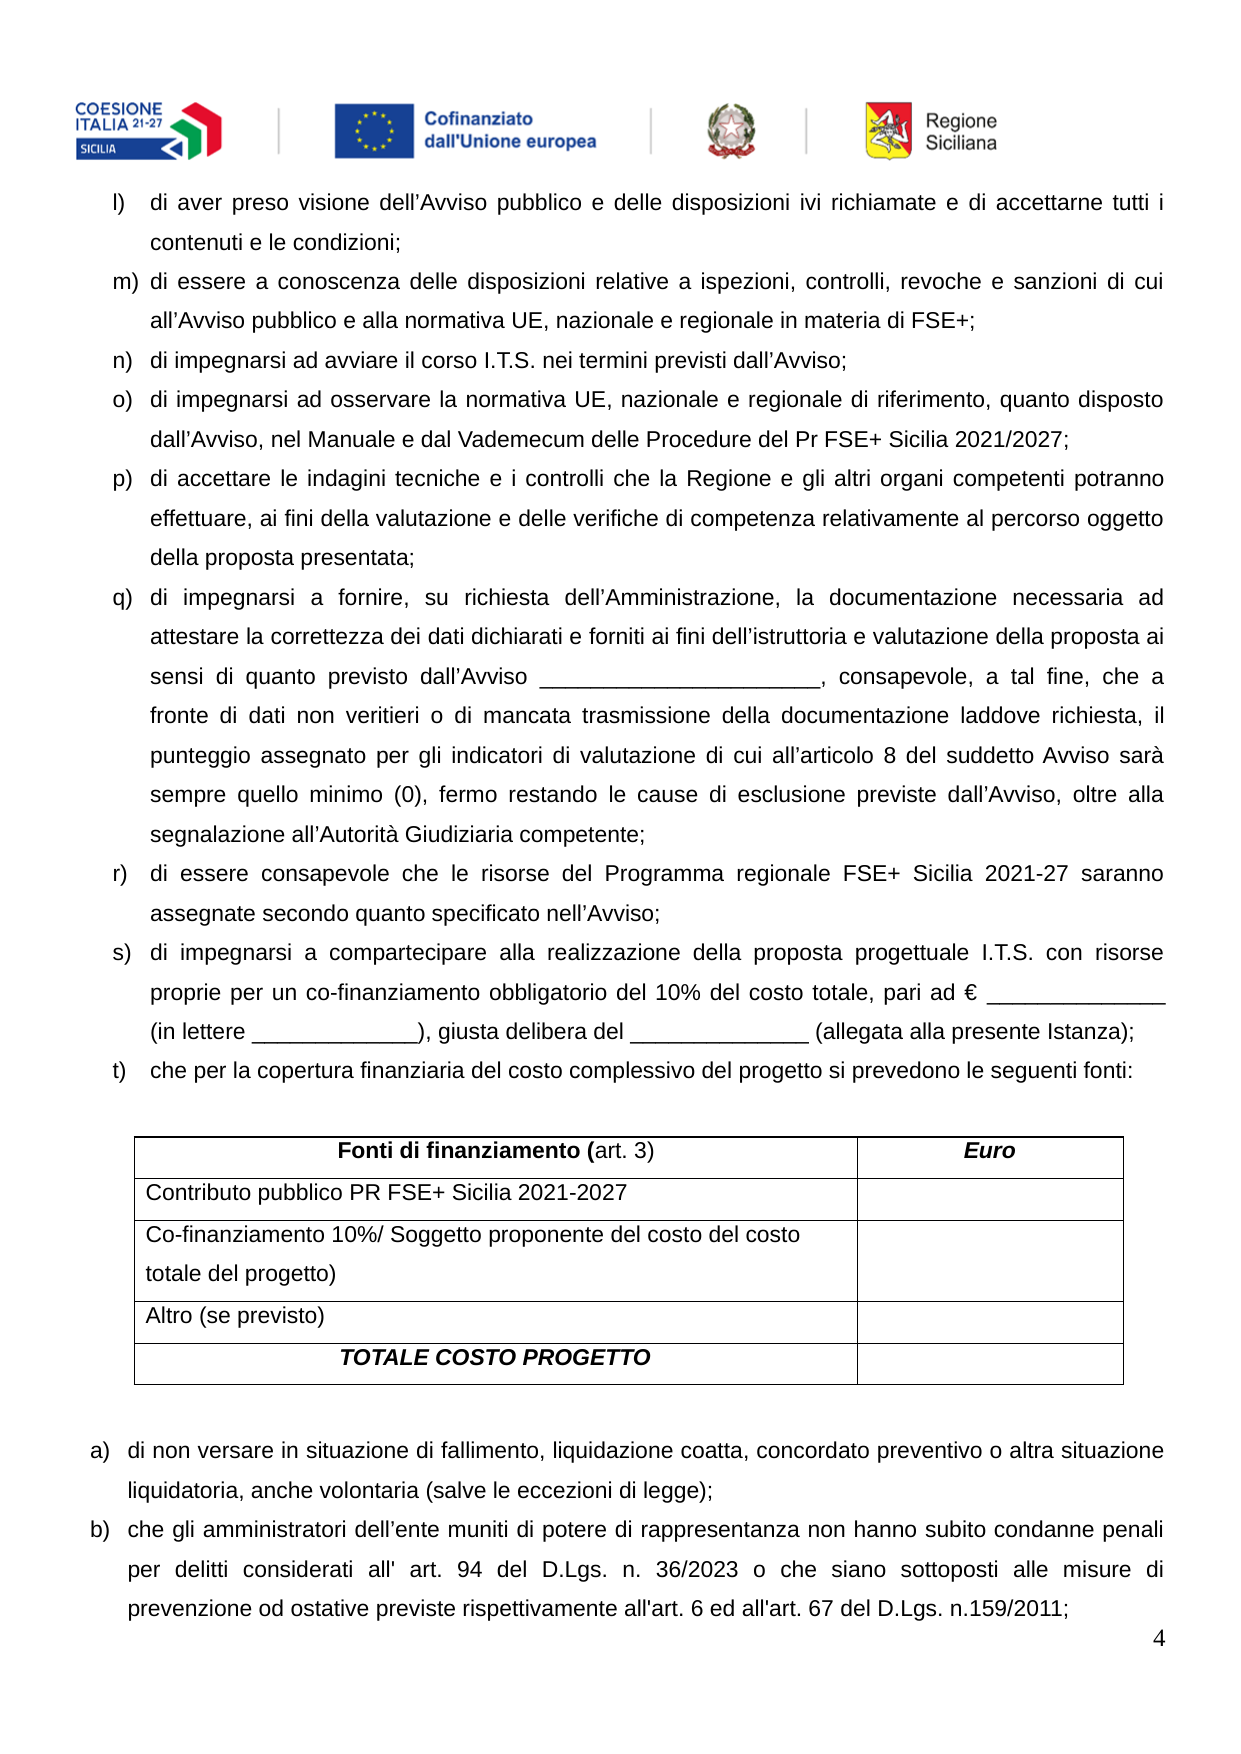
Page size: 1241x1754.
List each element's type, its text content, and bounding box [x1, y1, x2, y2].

table_header Fonti di finanziamento (art. 3) [135, 1138, 857, 1178]
list di non versare in situazione di fallimento, liquidazione coatta, concordato preventivo o altra situazione liquidatoria, anche volontaria (salve le eccezioni di legge); [90, 1437, 1165, 1503]
table_cell [858, 1344, 1123, 1384]
table_cell TOTALE COSTO PROGETTO [135, 1344, 857, 1384]
list di essere a conoscenza delle disposizioni relative a ispezioni, controlli, revoche e sanzioni di cui all’Avviso pubblico e alla normativa UE, nazionale e regionale in materia di FSE+; [112, 268, 1165, 334]
list di accettare le indagini tecniche e i controlli che la Regione e gli altri organi competenti potranno effettuare, ai fini della valutazione e delle verifiche di competenza relativamente al percorso oggetto della proposta presentata; [112, 465, 1165, 571]
table_cell Co-finanziamento 10%/ Soggetto proponente del costo del costo totale del progetto) [135, 1221, 857, 1301]
picture [75, 75, 1039, 189]
table_cell [858, 1179, 1123, 1220]
table_cell [858, 1302, 1123, 1343]
table_cell Contributo pubblico PR FSE+ Sicilia 2021-2027 [135, 1179, 857, 1220]
list di impegnarsi ad osservare la normativa UE, nazionale e regionale di riferimento, quanto disposto dall’Avviso, nel Manuale e dal Vademecum delle Procedure del Pr FSE+ Sicilia 2021/2027; [112, 386, 1165, 452]
list che gli amministratori dell’ente muniti di potere di rappresentanza non hanno subito condanne penali per delitti considerati all' art. 94 del D.Lgs. n. 36/2023 o che siano sottoposti alle misure di prevenzione od ostative previste rispettivamente all'art. 6 ed all'art. 67 del D.Lgs. n.159/2011; [90, 1516, 1165, 1622]
list di impegnarsi ad avviare il corso I.T.S. nei termini previsti dall’Avviso; [112, 347, 1165, 373]
list che per la copertura finanziaria del costo complessivo del progetto si prevedono le seguenti fonti: [112, 1057, 1165, 1084]
table_header Euro [858, 1138, 1123, 1178]
table_cell [858, 1221, 1123, 1301]
table_cell Altro (se previsto) [135, 1302, 857, 1343]
list di impegnarsi a fornire, su richiesta dell’Amministrazione, la documentazione necessaria ad attestare la correttezza dei dati dichiarati e forniti ai fini dell’istruttoria e valutazione della proposta ai sensi di quanto previsto dall’Avviso ______________________, consapevole, a tal fine, che a fronte di dati non veritieri o di mancata trasmissione della documentazione laddove richiesta, il punteggio assegnato per gli indicatori di valutazione di cui all’articolo 8 del suddetto Avviso sarà sempre quello minimo (0), fermo restando le cause di esclusione previste dall’Avviso, oltre alla segnalazione all’Autorità Giudiziaria competente; [112, 584, 1165, 847]
list di impegnarsi a compartecipare alla realizzazione della proposta progettuale I.T.S. con risorse proprie per un co-finanziamento obbligatorio del 10% del costo totale, pari ad € ______________ (in lettere _____________), giusta delibera del ______________ (allegata alla presente Istanza); [112, 939, 1165, 1044]
list di aver preso visione dell’Avviso pubblico e delle disposizioni ivi richiamate e di accettarne tutti i contenuti e le condizioni; [112, 189, 1165, 255]
list di essere consapevole che le risorse del Programma regionale FSE+ Sicilia 2021-27 saranno assegnate secondo quanto specificato nell’Avviso; [112, 860, 1165, 926]
